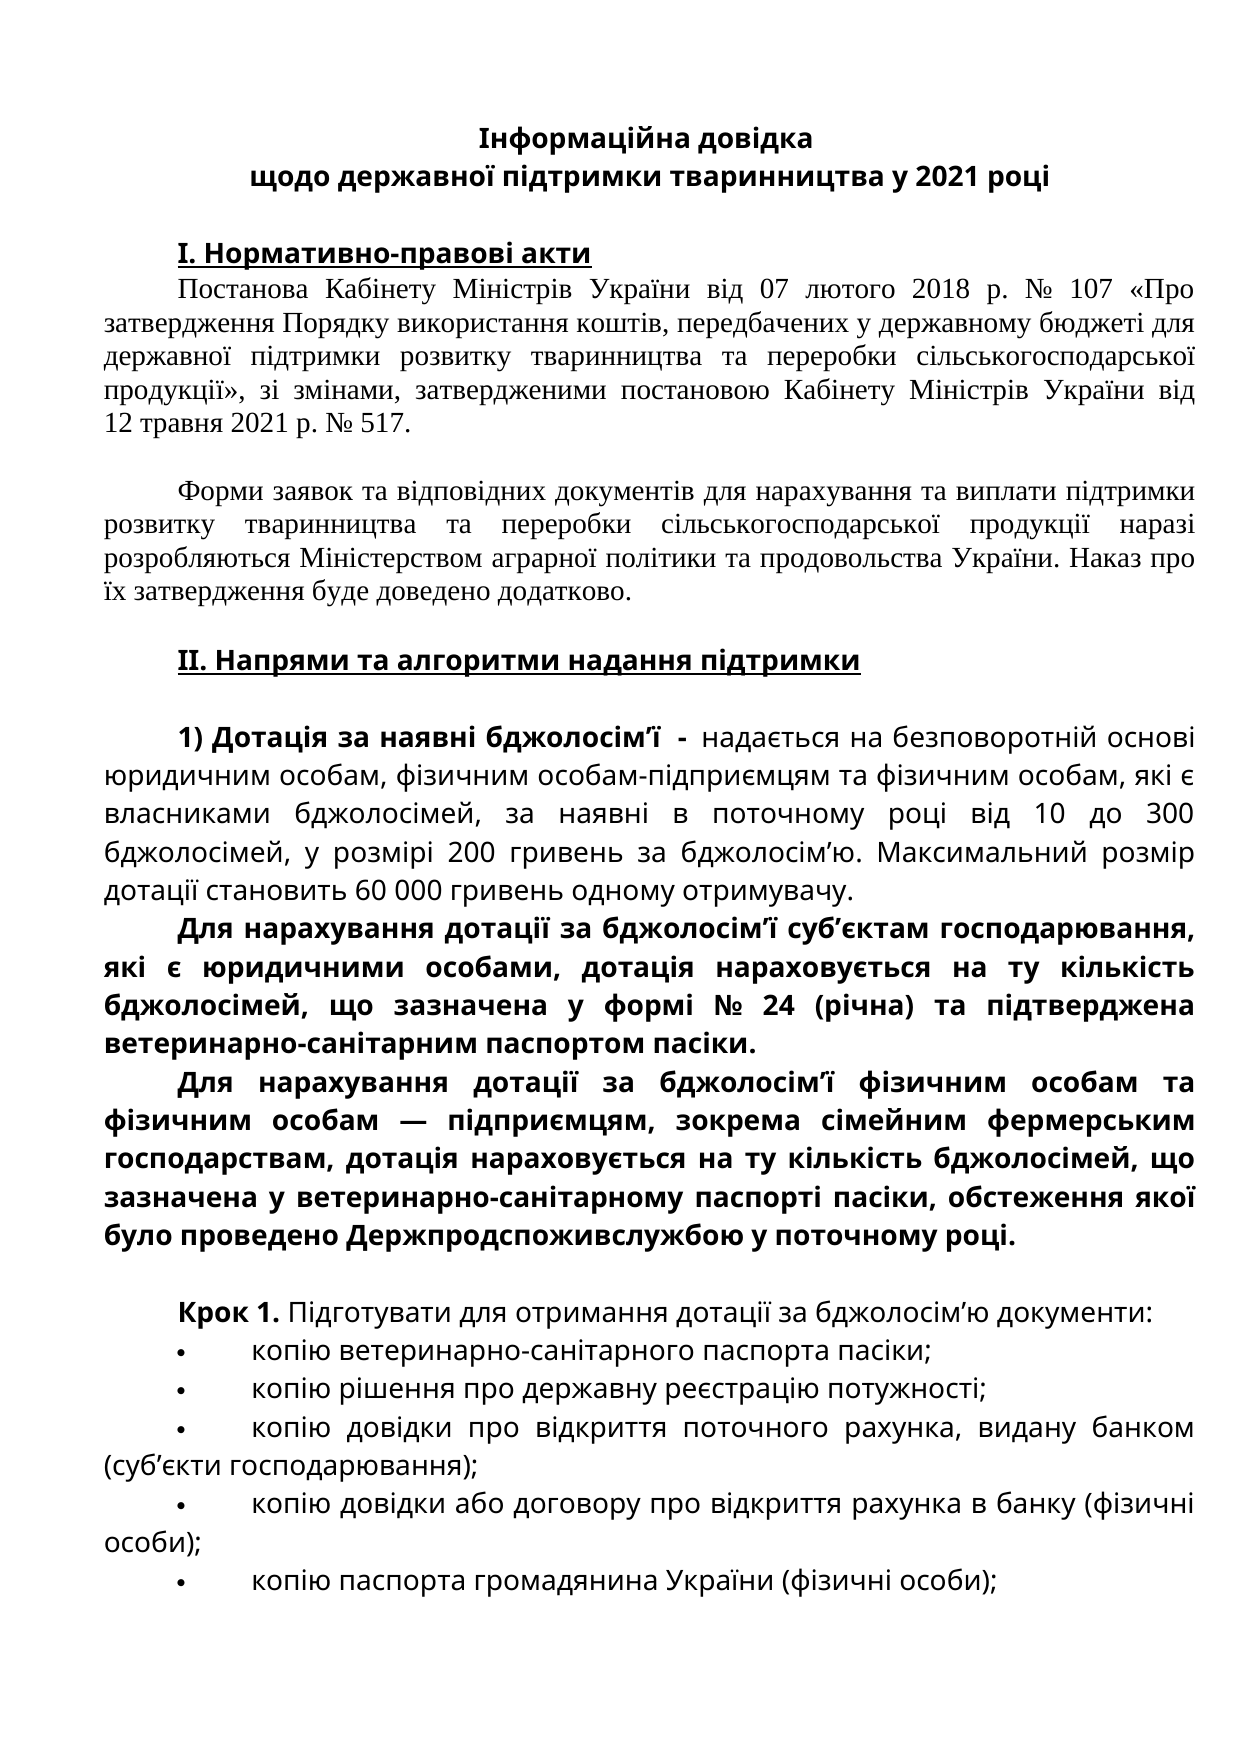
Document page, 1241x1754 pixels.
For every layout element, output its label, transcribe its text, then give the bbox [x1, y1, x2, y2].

list копію рішення про державну реєстрацію потужності; [103, 1369, 1196, 1407]
list копію паспорта громадянина України (фізичні особи); [103, 1560, 1196, 1599]
text І. Нормативно-правові акти [103, 233, 1196, 271]
text Для нарахування дотації за бджолосім’ї суб’єктам господарювання, які є юридичними особами, дотація нараховується на ту кількість бджолосімей, що зазначена у формі № 24 (річна) та підтверджена ветеринарно-санітарним паспортом пасіки. [103, 909, 1196, 1062]
text Для нарахування дотації за бджолосім’ї фізичним особам та фізичним особам — підприємцям, зокрема сімейним фермерським господарствам, дотація нараховується на ту кількість бджолосімей, що зазначена у ветеринарно-санітарному паспорті пасіки, обстеження якої було проведено Держпродспоживслужбою у поточному році. [103, 1062, 1196, 1254]
text щодо державної підтримки тваринництва у 2021 році [103, 156, 1196, 195]
text ІІ. Напрями та алгоритми надання підтримки [103, 640, 1196, 679]
text Форми заявок та відповідних документів для нарахування та виплати підтримки розвитку тваринництва та переробки сільськогосподарської продукції наразі розробляються Міністерством аграрної політики та продовольства України. Наказ про їх затвердження буде доведено додатково. [103, 473, 1196, 607]
list копію довідки або договору про відкриття рахунка в банку (фізичні особи); [103, 1484, 1196, 1560]
text Інформаційна довідка [103, 118, 1196, 156]
text 1) Дотація за наявні бджолосім’ї - надається на безповоротній основі юридичним особам, фізичним особам-підприємцям та фізичним особам, які є власниками бджолосімей, за наявні в поточному році від 10 до 300 бджолосімей, у розмірі 200 гривень за бджолосім’ю. Максимальний розмір дотації становить 60 000 гривень одному отримувачу. [103, 717, 1196, 909]
text Постанова Кабінету Міністрів України від 07 лютого 2018 р. № 107 «Про затвердження Порядку використання коштів, передбачених у державному бюджеті для державної підтримки розвитку тваринництва та переробки сільськогосподарської продукції», зі змінами, затвердженими постановою Кабінету Міністрів України від 12 травня 2021 р. № 517. [103, 271, 1196, 439]
list копію ветеринарно-санітарного паспорта пасіки; [103, 1330, 1196, 1369]
text Крок 1. Підготувати для отримання дотації за бджолосім’ю документи: [103, 1292, 1196, 1330]
list копію довідки про відкриття поточного рахунка, видану банком (суб’єкти господарювання); [103, 1407, 1196, 1484]
